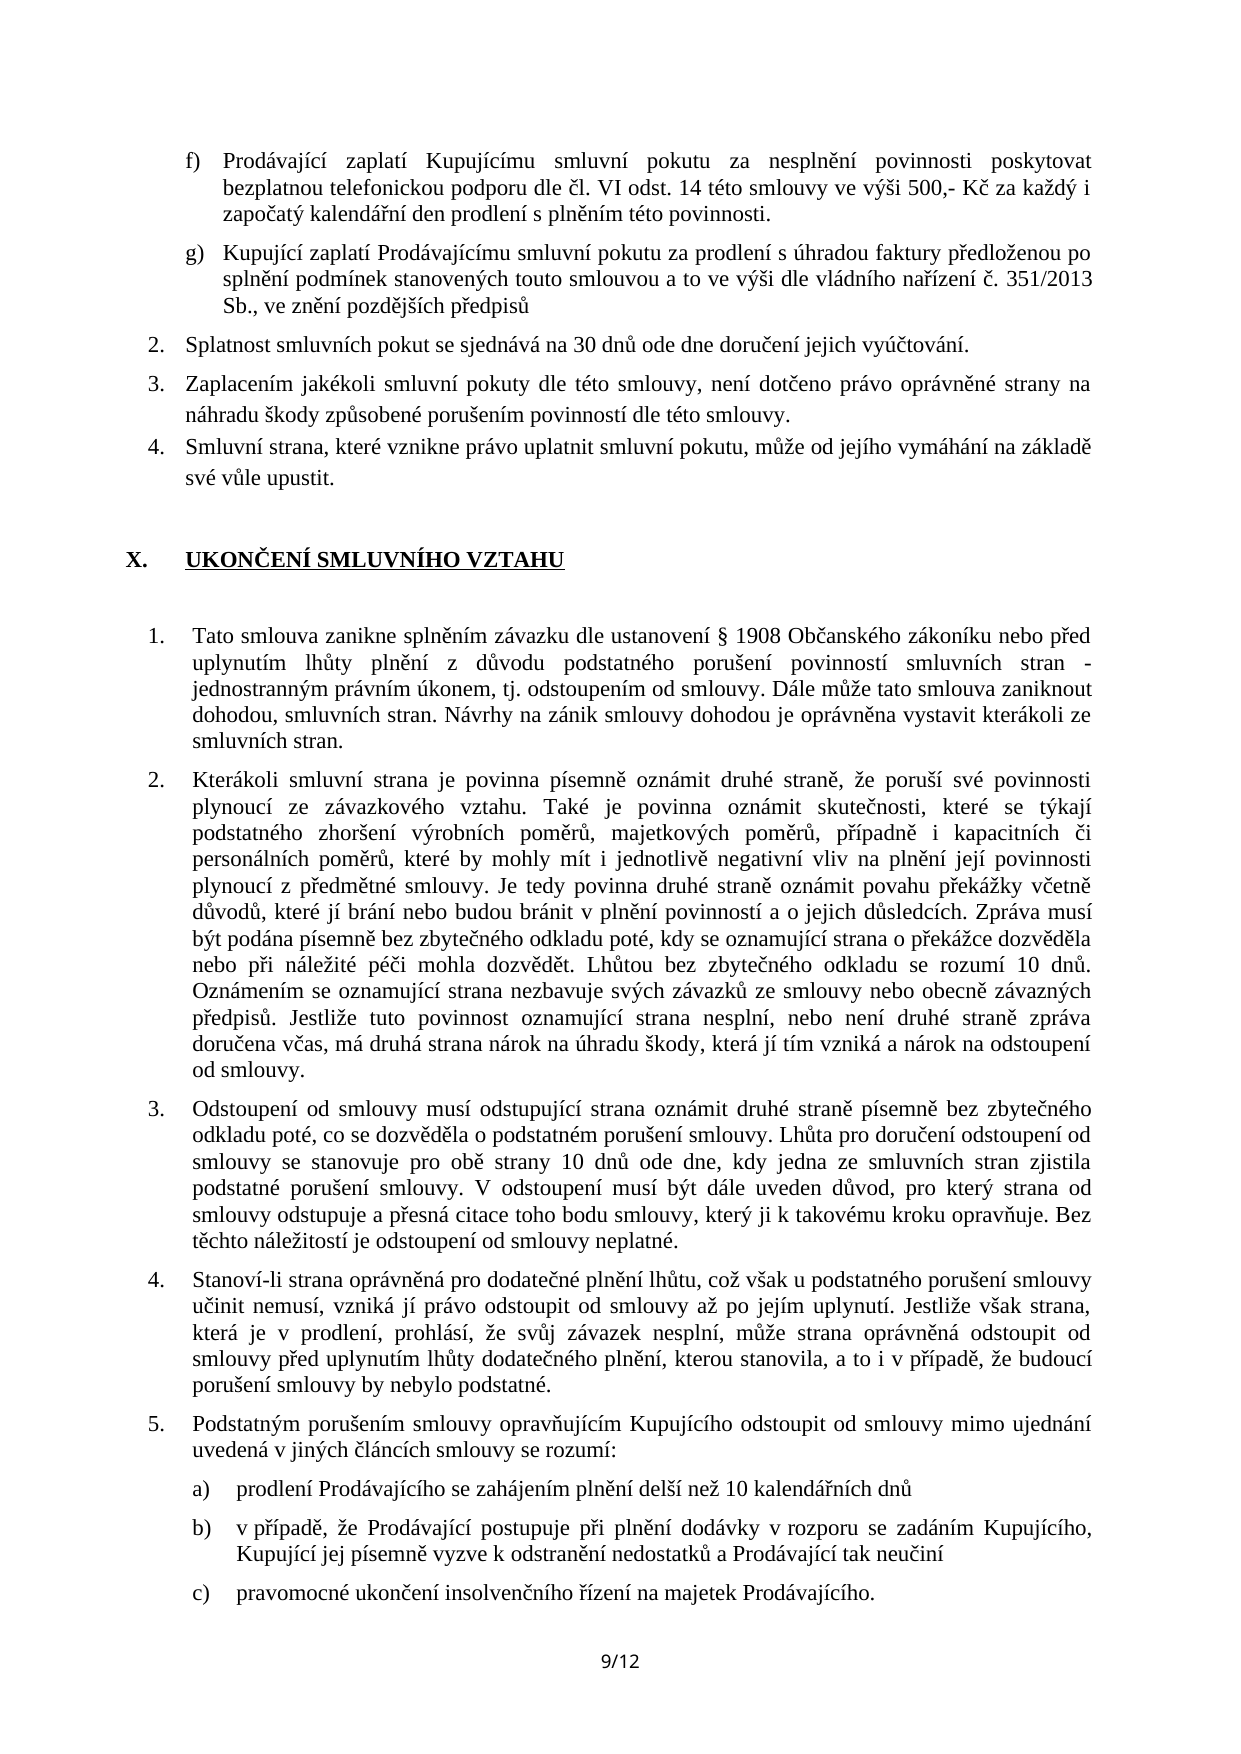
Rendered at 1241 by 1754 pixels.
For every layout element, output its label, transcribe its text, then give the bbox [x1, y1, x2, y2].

list b) v případě, že Prodávající postupuje při plnění dodávky v rozporu se zadáním Kupujícího, Kupující jej písemně vyzve k odstranění nedostatků a Prodávající tak neučiní [192, 1514, 1093, 1567]
list Kupující zaplatí Prodávajícímu smluvní pokutu za prodlení s úhradou faktury předloženou po splnění podmínek stanovených touto smlouvou a to ve výši dle vládního nařízení č. 351/2013 Sb., ve znění pozdějších předpisů [185, 239, 1093, 318]
list Stanoví-li strana oprávněná pro dodatečné plnění lhůtu, což však u podstatného porušení smlouvy učinit nemusí, vzniká jí právo odstoupit od smlouvy až po jejím uplynutí. Jestliže však strana, která je v prodlení, prohlásí, že svůj závazek nesplní, může strana oprávněná odstoupit od smlouvy před uplynutím lhůty dodatečného plnění, kterou stanovila, a to i v případě, že budoucí porušení smlouvy by nebylo podstatné. [148, 1266, 1093, 1398]
list Tato smlouva zanikne splněním závazku dle ustanovení § 1908 Občanského zákoníku nebo před uplynutím lhůty plnění z důvodu podstatného porušení povinností smluvních stran - jednostranným právním úkonem, tj. odstoupením od smlouvy. Dále může tato smlouva zaniknout dohodou, smluvních stran. Návrhy na zánik smlouvy dohodou je oprávněna vystavit kterákoli ze smluvních stran. [148, 622, 1093, 754]
list Podstatným porušením smlouvy opravňujícím Kupujícího odstoupit od smlouvy mimo ujednání uvedená v jiných článcích smlouvy se rozumí: [148, 1410, 1093, 1463]
list Kterákoli smluvní strana je povinna písemně oznámit druhé straně, že poruší své povinnosti plynoucí ze závazkového vztahu. Také je povinna oznámit skutečnosti, které se týkají podstatného zhoršení výrobních poměrů, majetkových poměrů, případně i kapacitních či personálních poměrů, které by mohly mít i jednotlivě negativní vliv na plnění její povinnosti plynoucí z předmětné smlouvy. Je tedy povinna druhé straně oznámit povahu překážky včetně důvodů, které jí brání nebo budou bránit v plnění povinností a o jejich důsledcích. Zpráva musí být podána písemně bez zbytečného odkladu poté, kdy se oznamující strana o překážce dozvěděla nebo při náležité péči mohla dozvědět. Lhůtou bez zbytečného odkladu se rozumí 10 dnů. Oznámením se oznamující strana nezbavuje svých závazků ze smlouvy nebo obecně závazných předpisů. Jestliže tuto povinnost oznamující strana nesplní, nebo není druhé straně zpráva doručena včas, má druhá strana nárok na úhradu škody, která jí tím vzniká a nárok na odstoupení od smlouvy. [148, 766, 1093, 1083]
list Splatnost smluvních pokut se sjednává na 30 dnů ode dne doručení jejich vyúčtování. [148, 331, 1093, 357]
list c) pravomocné ukončení insolvenčního řízení na majetek Prodávajícího. [192, 1579, 1093, 1606]
text UKONČENÍ SMLUVNÍHO VZTAHU [148, 546, 1093, 572]
list Odstoupení od smlouvy musí odstupující strana oznámit druhé straně písemně bez zbytečného odkladu poté, co se dozvěděla o podstatném porušení smlouvy. Lhůta pro doručení odstoupení od smlouvy se stanovuje pro obě strany 10 dnů ode dne, kdy jedna ze smluvních stran zjistila podstatné porušení smlouvy. V odstoupení musí být dále uveden důvod, pro který strana od smlouvy odstupuje a přesná citace toho bodu smlouvy, který ji k takovému kroku opravňuje. Bez těchto náležitostí je odstoupení od smlouvy neplatné. [148, 1095, 1093, 1253]
text 4. Smluvní strana, které vznikne právo uplatnit smluvní pokutu, může od jejího vymáhání na základě své vůle upustit. [148, 433, 1093, 491]
list Prodávající zaplatí Kupujícímu smluvní pokutu za nesplnění povinnosti poskytovat bezplatnou telefonickou podporu dle čl. VI odst. 14 této smlouvy ve výši 500,- Kč za každý i započatý kalendářní den prodlení s plněním této povinnosti. [185, 148, 1093, 227]
list a) prodlení Prodávajícího se zahájením plnění delší než 10 kalendářních dnů [192, 1475, 1093, 1502]
text 3. Zaplacením jakékoli smluvní pokuty dle této smlouvy, není dotčeno právo oprávněné strany na náhradu škody způsobené porušením povinností dle této smlouvy. [148, 369, 1093, 427]
